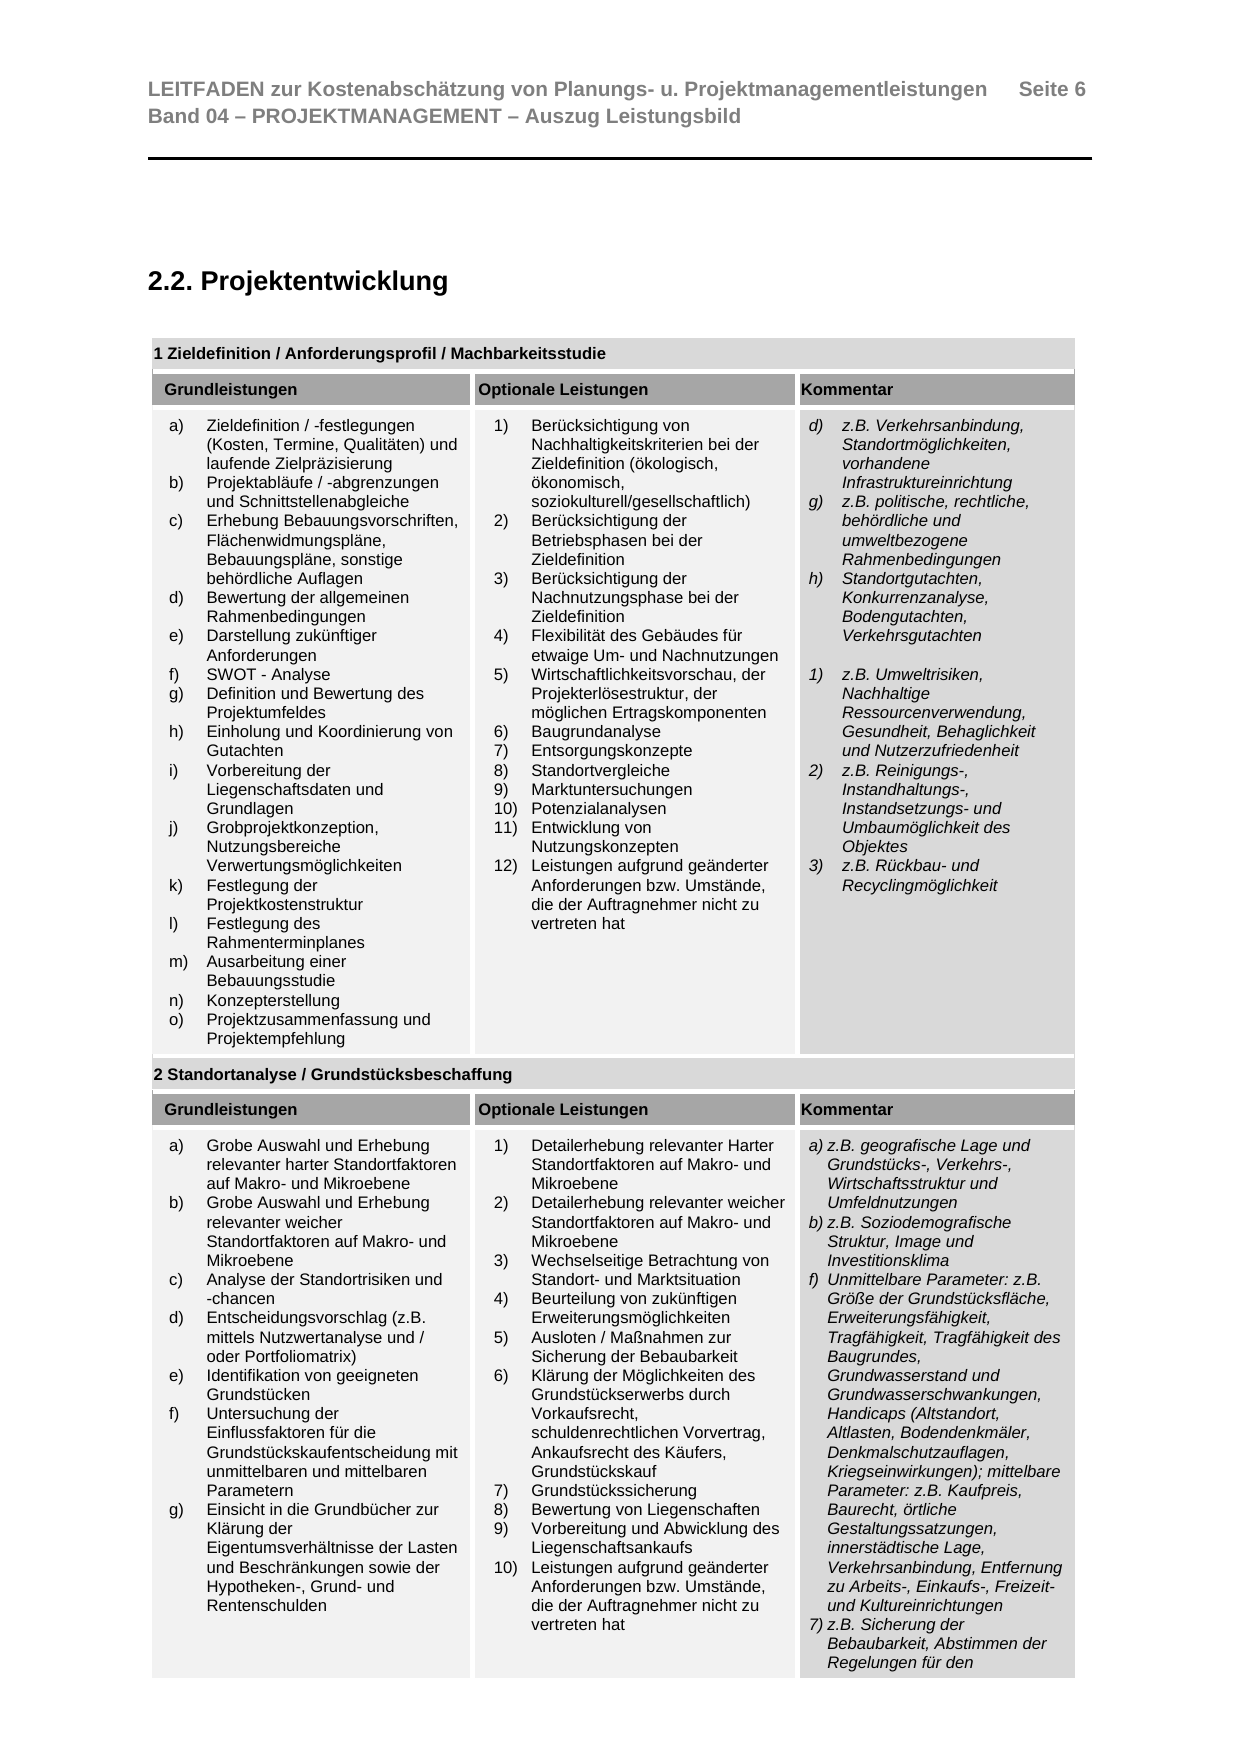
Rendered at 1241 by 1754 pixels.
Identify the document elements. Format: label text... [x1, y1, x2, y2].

subtitle Projektentwicklung [148, 264, 1092, 296]
table_cell Berücksichtigung von Nachhaltigkeitskriterien bei der Zieldefinition (ökologisch, ökonomisch, soziokulturell/gesellschaftlich) Berücksichtigung der Betriebsphasen bei der Zieldefinition Berücksichtigung der Nachnutzungsphase bei der Zieldefinition Flexibilität des Gebäudes für etwaige Um- und Nachnutzungen Wirtschaftlichkeitsvorschau, der Projekterlösestruktur, der möglichen Ertragskomponenten Baugrundanalyse Entsorgungskonzepte Standortvergleiche Marktuntersuchungen Potenzialanalysen Entwicklung von Nutzungskonzepten Leistungen aufgrund geänderter Anforderungen bzw. Umstände, die der Auftragnehmer nicht zu vertreten hat [475, 410, 795, 1054]
table_header 1 Zieldefinition / Anforderungsprofil / Machbarkeitsstudie [152, 338, 1075, 369]
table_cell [152, 1126, 470, 1678]
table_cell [475, 1130, 795, 1678]
table_cell Optionale Leistungen [475, 1094, 795, 1125]
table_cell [800, 1125, 1075, 1678]
table_cell Optionale Leistungen [475, 374, 795, 405]
table_cell Grundleistungen [152, 370, 470, 405]
table_cell d) z.B. Verkehrsanbindung, Standortmöglichkeiten, vorhandene Infrastruktureinrichtung g) z.B. politische, rechtliche, behördliche und umweltbezogene Rahmenbedingungen h) Standortgutachten, Konkurrenzanalyse, Bodengutachten, Verkehrsgutachten 1) z.B. Umweltrisiken, Nachhaltige Ressourcenverwendung, Gesundheit, Behaglichkeit und Nutzerzufriedenheit 2) z.B. Reinigungs-, Instandhaltungs-, Instandsetzungs- und Umbaumöglichkeit des Objektes 3) z.B. Rückbau- und Recyclingmöglichkeit [800, 405, 1075, 1054]
table_cell 2 Standortanalyse / Grundstücksbeschaffung [152, 1054, 1075, 1089]
table_cell Grundleistungen [152, 1091, 470, 1125]
table_cell Zieldefinition / -festlegungen (Kosten, Termine, Qualitäten) und laufende Zielpräzisierung Projektabläufe / -abgrenzungen und Schnittstellenabgleiche Erhebung Bebauungsvorschriften, Flächenwidmungspläne, Bebauungspläne, sonstige behördliche Auflagen Bewertung der allgemeinen Rahmenbedingungen Darstellung zukünftiger Anforderungen SWOT - Analyse Definition und Bewertung des Projektumfeldes Einholung und Koordinierung von Gutachten Vorbereitung der Liegenschaftsdaten und Grundlagen Grobprojektkonzeption, Nutzungsbereiche Verwertungsmöglichkeiten Festlegung der Projektkostenstruktur Festlegung des Rahmenterminplanes Ausarbeitung einer Bebauungsstudie Konzepterstellung Projektzusammenfassung und Projektempfehlung [152, 406, 470, 1054]
table_cell Kommentar [800, 1090, 1075, 1125]
table_cell Kommentar [800, 369, 1075, 405]
